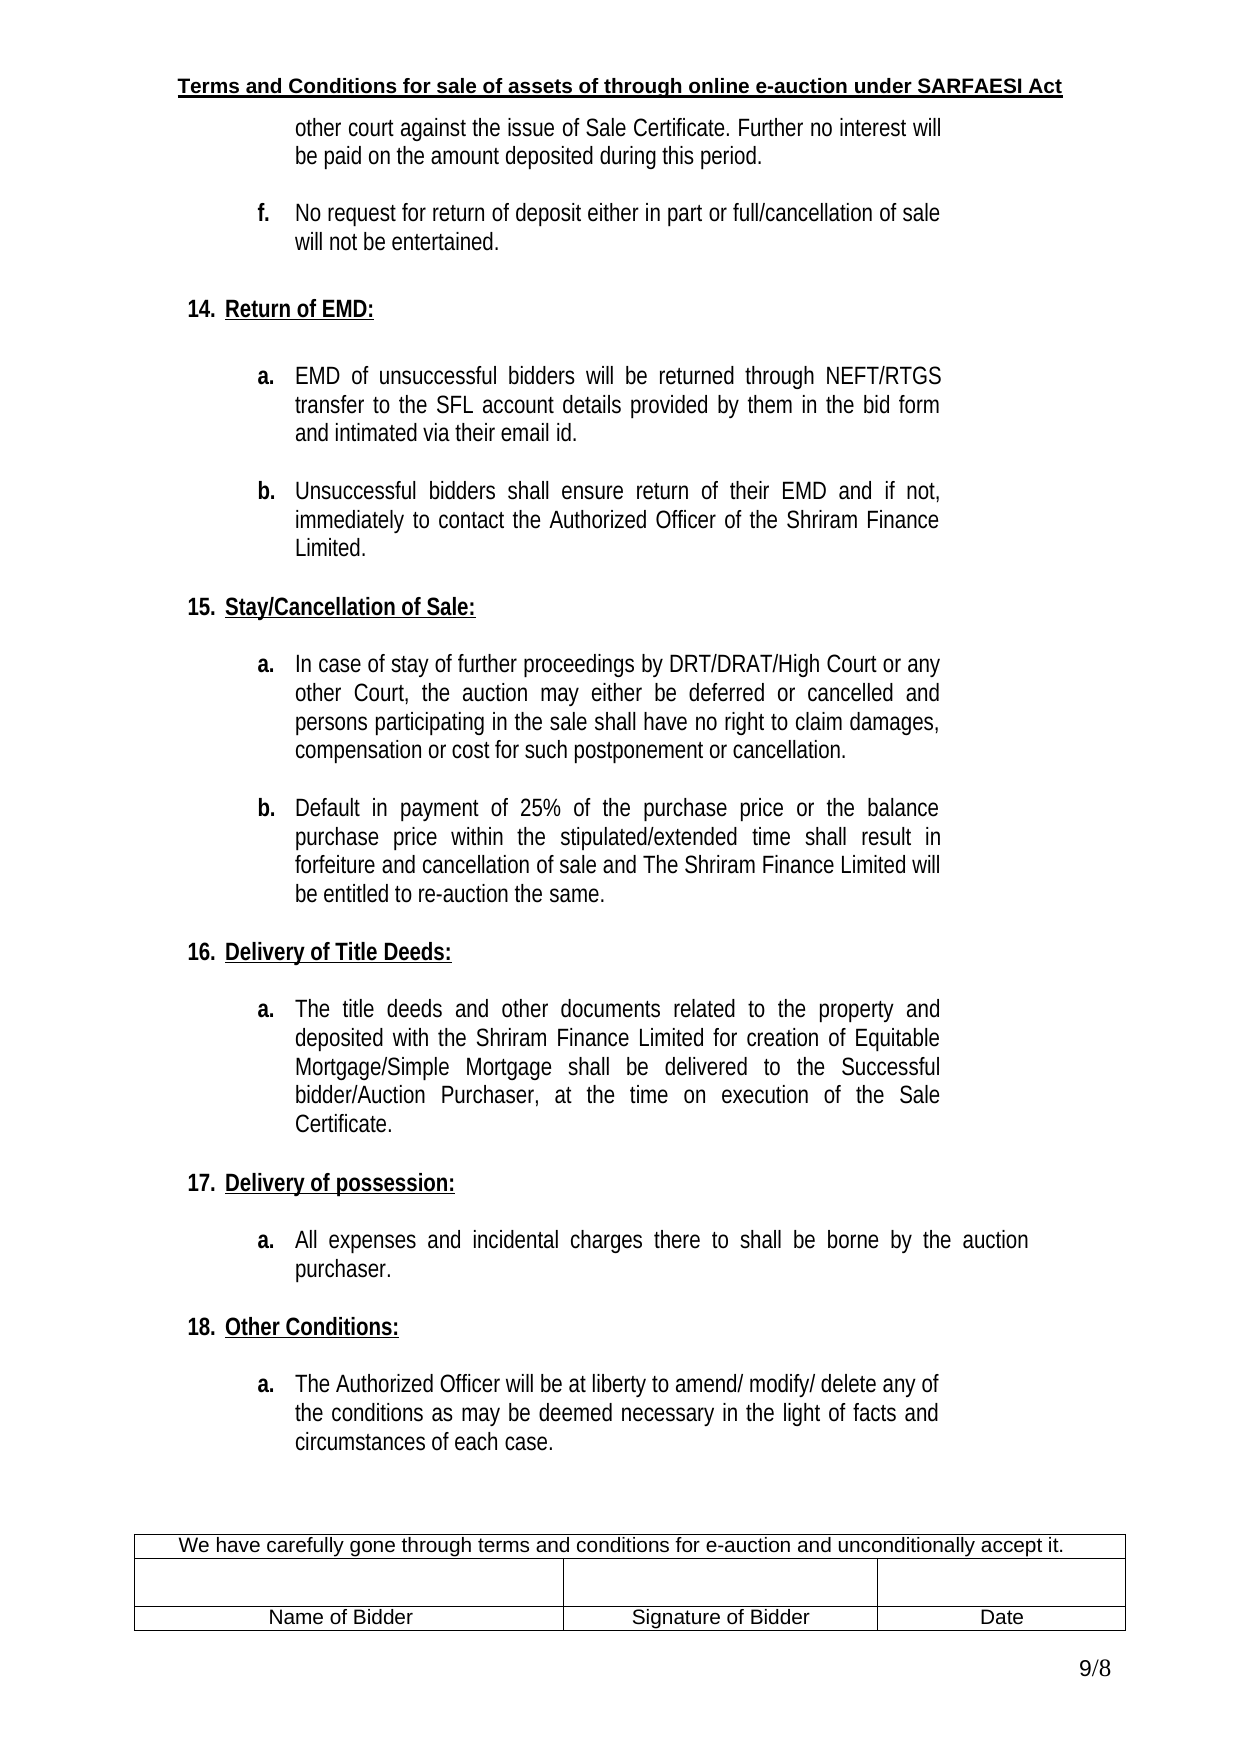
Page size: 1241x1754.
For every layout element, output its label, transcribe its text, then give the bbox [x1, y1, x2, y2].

list No request for return of deposit either in part or full/cancellation of sale will not be entertained. [257, 198, 942, 256]
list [257, 112, 941, 170]
list EMD of unsuccessful bidders will be returned through NEFT/RTGS transfer to the SFL account details provided by them in the bid form and intimated via their email id. [257, 361, 941, 447]
list Unsuccessful bidders shall ensure return of their EMD and if not, immediately to contact the Authorized Officer of the Shriram Finance Limited. [257, 476, 941, 562]
subtitle Delivery of possession: [187, 1167, 1031, 1196]
subtitle Stay/Cancellation of Sale: [187, 592, 1031, 620]
subtitle Other Conditions: [187, 1312, 1031, 1340]
list Default in payment of 25% of the purchase price or the balance purchase price within the stipulated/extended time shall result in forfeiture and cancellation of sale and The Shriram Finance Limited will be entitled to re-auction the same. [257, 793, 941, 907]
list All expenses and incidental charges there to shall be borne by the auction purchaser. [257, 1225, 1031, 1282]
subtitle Delivery of Title Deeds: [187, 937, 1031, 966]
list The title deeds and other documents related to the property and deposited with the Shriram Finance Limited for creation of Equitable Mortgage/Simple Mortgage shall be delivered to the Successful bidder/Auction Purchaser, at the time on execution of the Sale Certificate. [257, 994, 941, 1138]
list The Authorized Officer will be at liberty to amend/ modify/ delete any of the conditions as may be deemed necessary in the light of facts and circumstances of each case. [257, 1369, 941, 1455]
subtitle Return of EMD: [187, 294, 1031, 323]
list In case of stay of further proceedings by DRT/DRAT/High Court or any other Court, the auction may either be deferred or cancelled and persons participating in the sale shall have no right to claim damages, compensation or cost for such postponement or cancellation. [257, 649, 941, 764]
